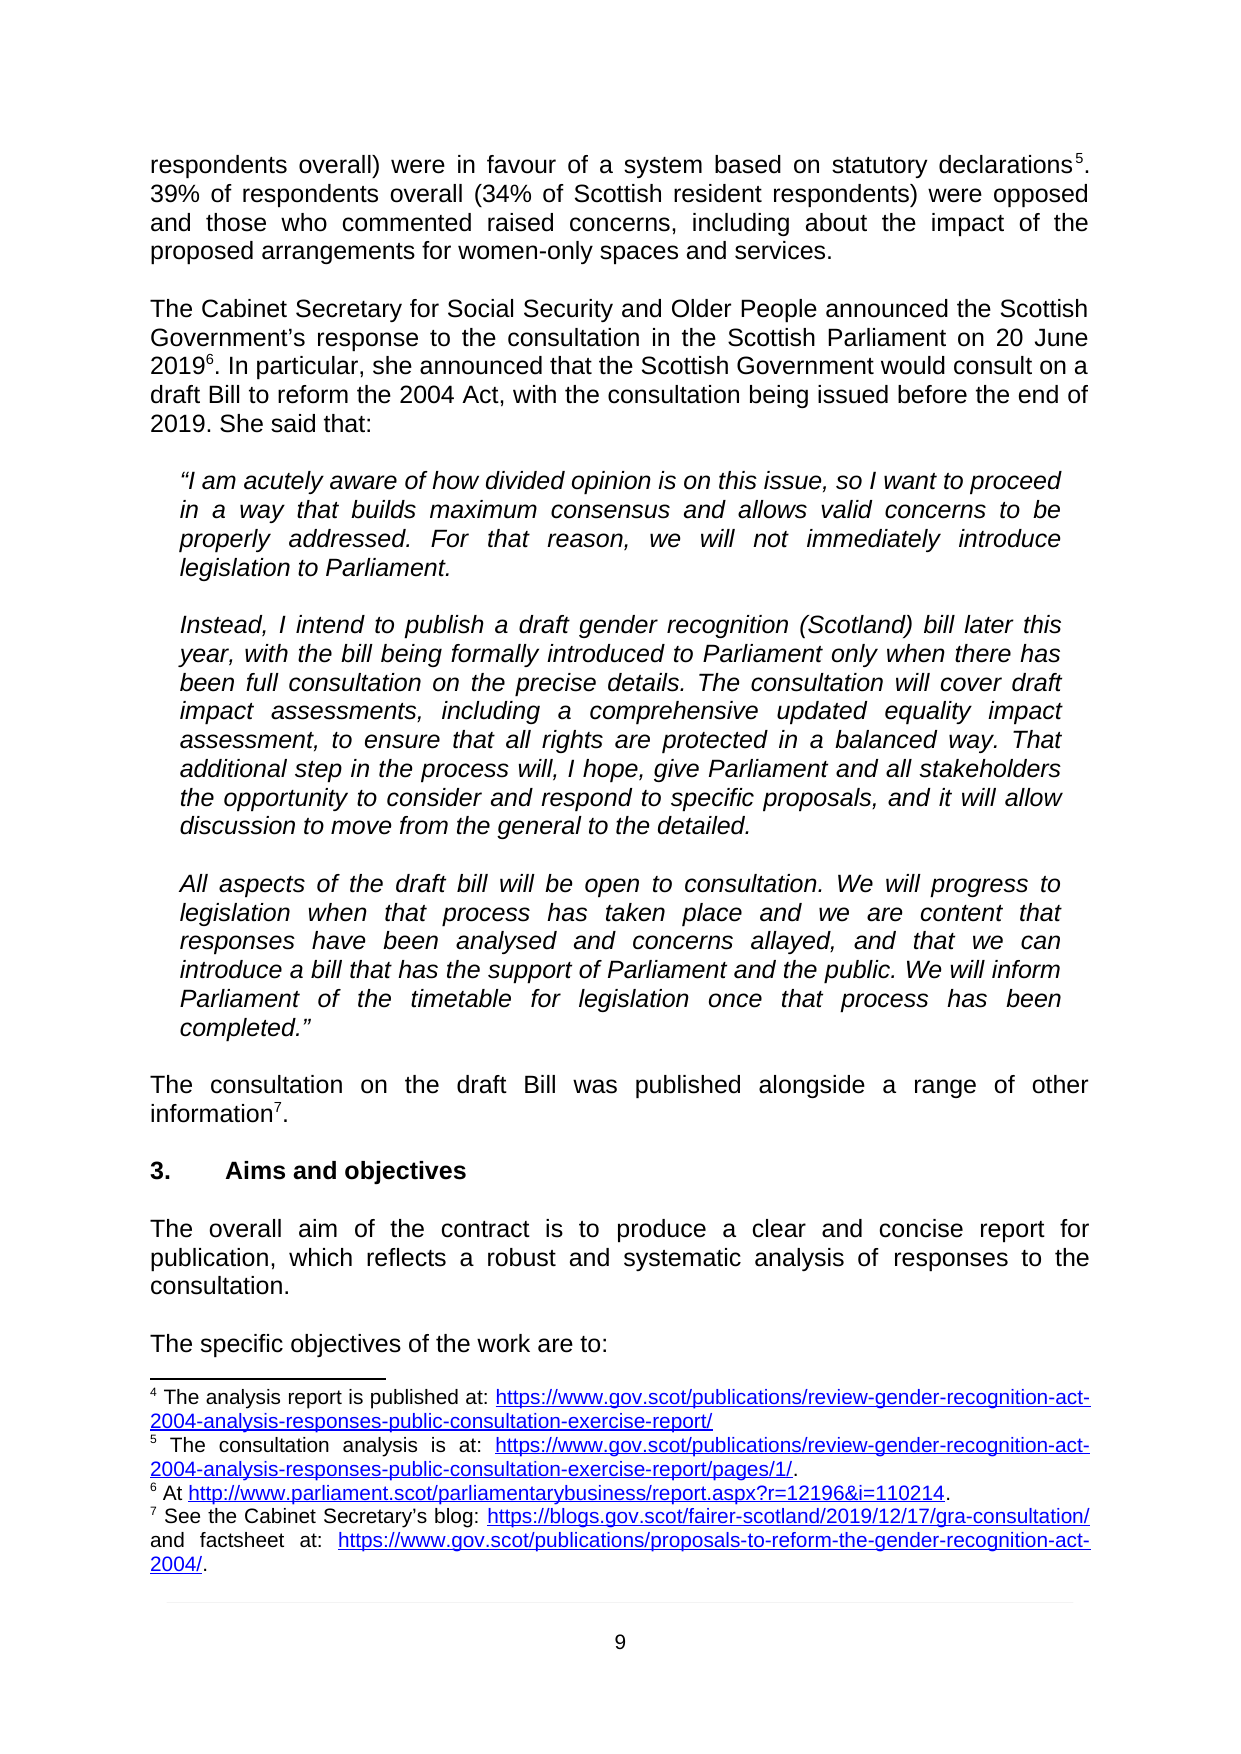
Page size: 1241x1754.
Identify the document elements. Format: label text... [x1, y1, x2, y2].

text The consultation on the draft Bill was published alongside a range of other information. [150, 1070, 1090, 1127]
text Instead, I intend to publish a draft gender recognition (Scotland) bill later this year, with the bill being formally introduced to Parliament only when there has been full consultation on the precise details. The consultation will cover draft impact assessments, including a comprehensive updated equality impact assessment, to ensure that all rights are protected in a balanced way. That additional step in the process will, I hope, give Parliament and all stakeholders the opportunity to consider and respond to specific proposals, and it will allow discussion to move from the general to the detailed. [179, 610, 1066, 840]
text All aspects of the draft bill will be open to consultation. We will progress to legislation when that process has taken place and we are content that responses have been analysed and concerns allayed, and that we can introduce a bill that has the support of Parliament and the public. We will inform Parliament of the timetable for legislation once that process has been completed.” [179, 869, 1066, 1041]
text The overall aim of the contract is to produce a clear and concise report for publication, which reflects a robust and systematic analysis of responses to the consultation. [150, 1214, 1090, 1300]
text “I am acutely aware of how divided opinion is on this issue, so I want to proceed in a way that builds maximum consensus and allows valid concerns to be properly addressed. For that reason, we will not immediately introduce legislation to Parliament. [179, 466, 1066, 581]
text The specific objectives of the work are to: [150, 1329, 1090, 1357]
text The Cabinet Secretary for Social Security and Older People announced the Scottish Government’s response to the consultation in the Scottish Parliament on 20 June 2019. In particular, she announced that the Scottish Government would consult on a draft Bill to reform the 2004 Act, with the consultation being issued before the end of 2019. She said that: [150, 294, 1090, 437]
subtitle Aims and objectives [150, 1156, 1090, 1185]
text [150, 150, 1090, 265]
